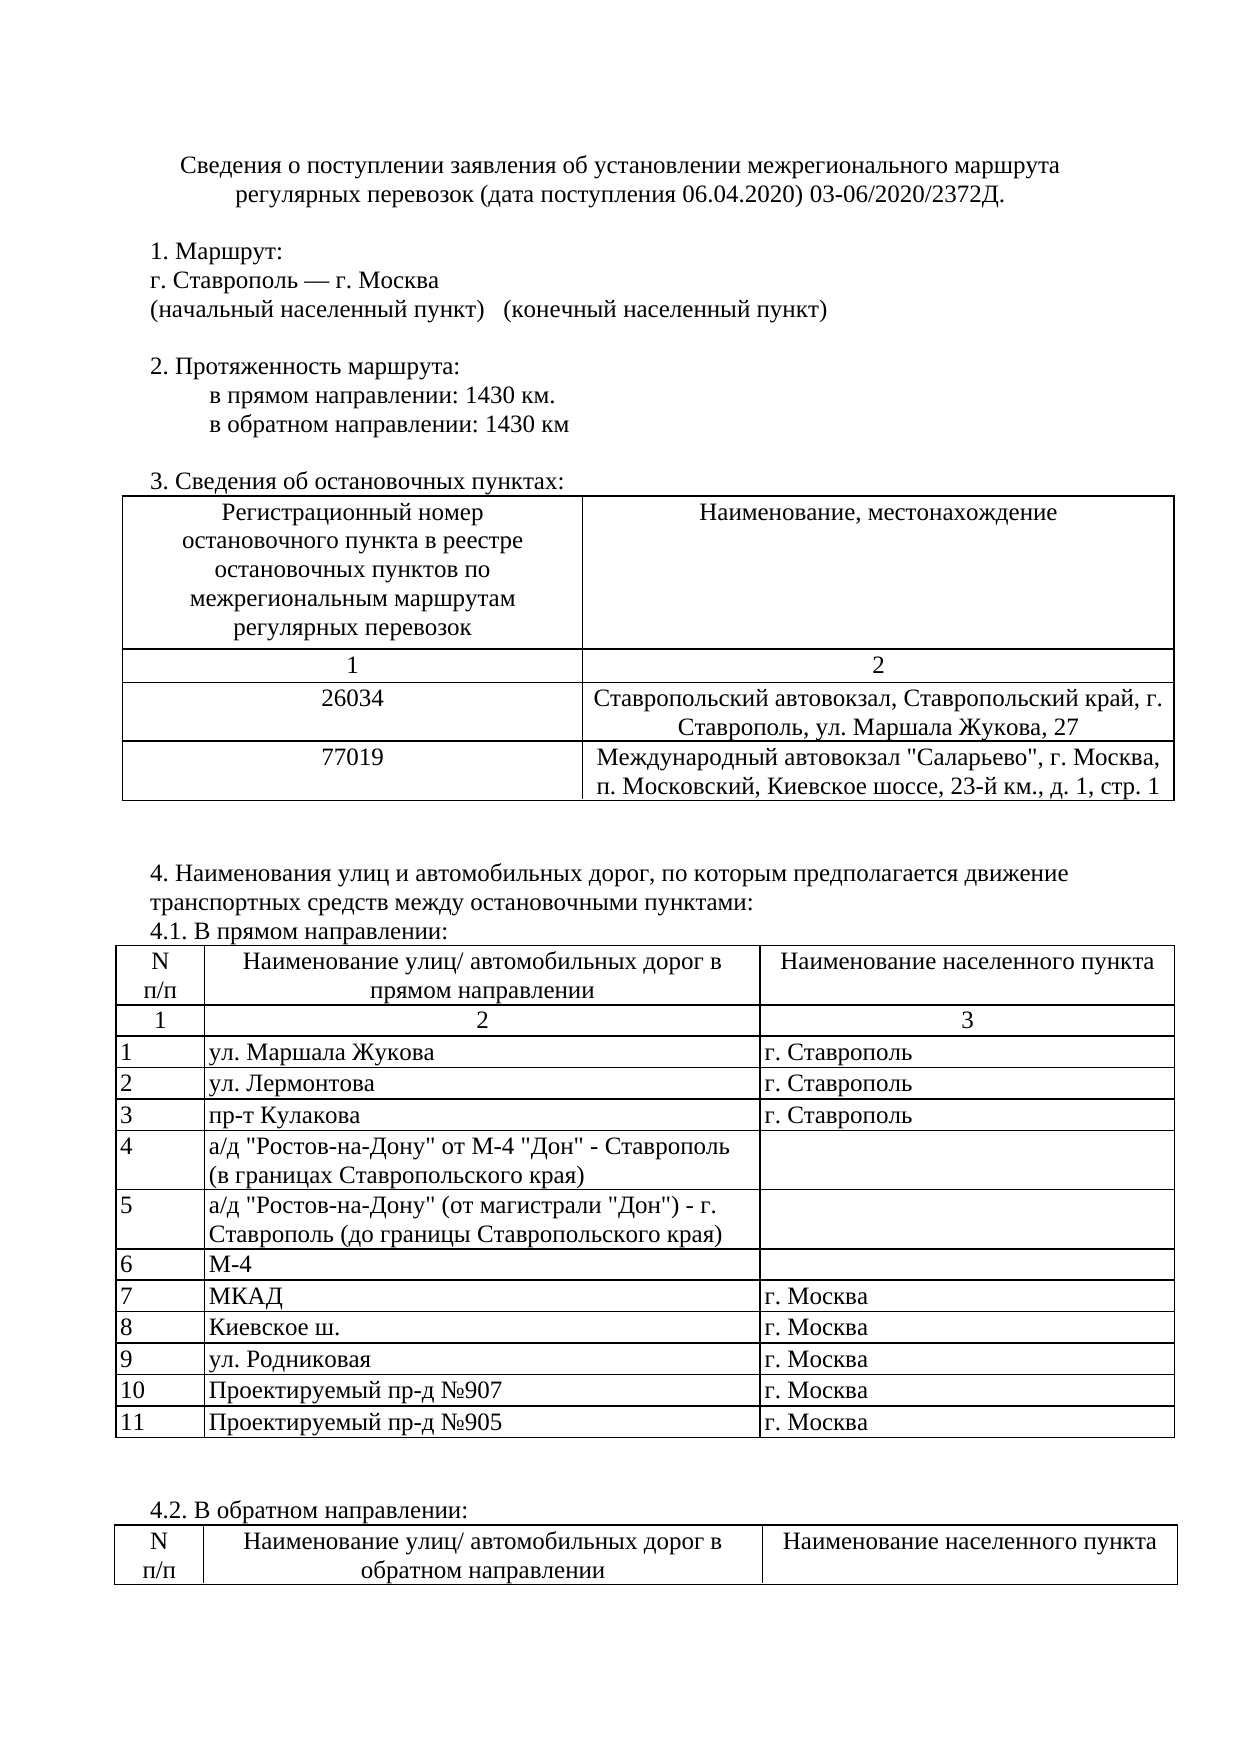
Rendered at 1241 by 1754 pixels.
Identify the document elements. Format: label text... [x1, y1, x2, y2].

table_cell г. Ставрополь [761, 1100, 1174, 1130]
table_cell 2 [205, 1006, 759, 1035]
table_header N п/п [117, 946, 204, 1004]
table_cell г. Москва [761, 1375, 1174, 1405]
table_cell 9 [117, 1344, 204, 1374]
table_cell 11 [117, 1407, 204, 1437]
table_header N п/п [115, 1526, 203, 1583]
table_cell 5 [117, 1190, 204, 1248]
table_cell 4 [117, 1131, 204, 1189]
text в обратном направлении: 1430 км [150, 409, 1090, 437]
table_cell Проектируемый пр-д №907 [205, 1375, 759, 1405]
table_cell Киевское ш. [205, 1312, 759, 1342]
text г. Ставрополь — г. Москва [150, 265, 1090, 294]
table_cell а/д "Ростов-на-Дону" (от магистрали "Дон") - г. Ставрополь (до границы Ставропольского края) [205, 1190, 759, 1248]
table_header Наименование улиц/ автомобильных дорог в обратном направлении [204, 1526, 762, 1583]
text 3. Сведения об остановочных пунктах: [150, 466, 1090, 495]
text 2. Протяженность маршрута: [150, 351, 1090, 380]
table_cell 3 [117, 1100, 204, 1130]
table_header Наименование улиц/ автомобильных дорог в прямом направлении [205, 946, 759, 1004]
table_cell г. Москва [761, 1312, 1174, 1342]
table_header Наименование населенного пункта [761, 946, 1174, 1004]
text в прямом направлении: 1430 км. [150, 380, 1090, 409]
table_cell 1 [123, 650, 582, 681]
table_cell 6 [117, 1250, 204, 1279]
table_cell Международный автовокзал "Саларьево", г. Москва, п. Московский, Киевское шоссе, 23-й км., д. 1, стр. 1 [583, 742, 1173, 799]
table_cell Ставропольский автовокзал, Ставропольский край, г. Ставрополь, ул. Маршала Жукова, 27 [583, 683, 1173, 740]
table_cell [761, 1131, 1174, 1189]
text 4.2. В обратном направлении: [150, 1496, 1090, 1524]
table_cell 1 [117, 1037, 204, 1067]
text Сведения о поступлении заявления об установлении межрегионального маршрута регулярных перевозок (дата поступления 06.04.2020) 03-06/2020/2372Д. [150, 150, 1090, 207]
text 4.1. В прямом направлении: [150, 916, 1090, 945]
table_header Наименование населенного пункта [763, 1526, 1177, 1583]
table_cell [761, 1190, 1174, 1248]
table_cell 8 [117, 1312, 204, 1342]
table_cell 77019 [123, 742, 582, 799]
table_header Регистрационный номер остановочного пункта в реестре остановочных пунктов по межрегиональным маршрутам регулярных перевозок [123, 497, 582, 648]
table_cell 10 [117, 1375, 204, 1405]
table_cell а/д "Ростов-на-Дону" от М-4 "Дон" - Ставрополь (в границах Ставропольского края) [205, 1131, 759, 1189]
table_cell ул. Маршала Жукова [205, 1037, 759, 1067]
table_cell 2 [117, 1068, 204, 1098]
table_cell 3 [761, 1006, 1174, 1035]
table_cell г. Ставрополь [761, 1068, 1174, 1098]
table_cell Проектируемый пр-д №905 [205, 1407, 759, 1437]
table_cell ул. Лермонтова [205, 1068, 759, 1098]
table_cell г. Ставрополь [761, 1037, 1174, 1067]
table_cell г. Москва [761, 1281, 1174, 1311]
text 4. Наименования улиц и автомобильных дорог, по которым предполагается движение транспортных средств между остановочными пунктами: [150, 858, 1090, 916]
table_cell [761, 1250, 1174, 1279]
table_cell г. Москва [761, 1344, 1174, 1374]
table_cell 2 [583, 650, 1173, 681]
table_cell М-4 [205, 1250, 759, 1279]
table_header Наименование, местонахождение [583, 497, 1173, 648]
table_cell 1 [117, 1006, 204, 1035]
table_cell г. Москва [761, 1407, 1174, 1437]
text (начальный населенный пункт) (конечный населенный пункт) [150, 294, 1090, 322]
table_cell МКАД [205, 1281, 759, 1311]
table_cell пр-т Кулакова [205, 1100, 759, 1130]
text 1. Маршрут: [150, 236, 1090, 265]
table_cell 7 [117, 1281, 204, 1311]
table_cell 26034 [123, 683, 582, 740]
table_cell ул. Родниковая [205, 1344, 759, 1374]
